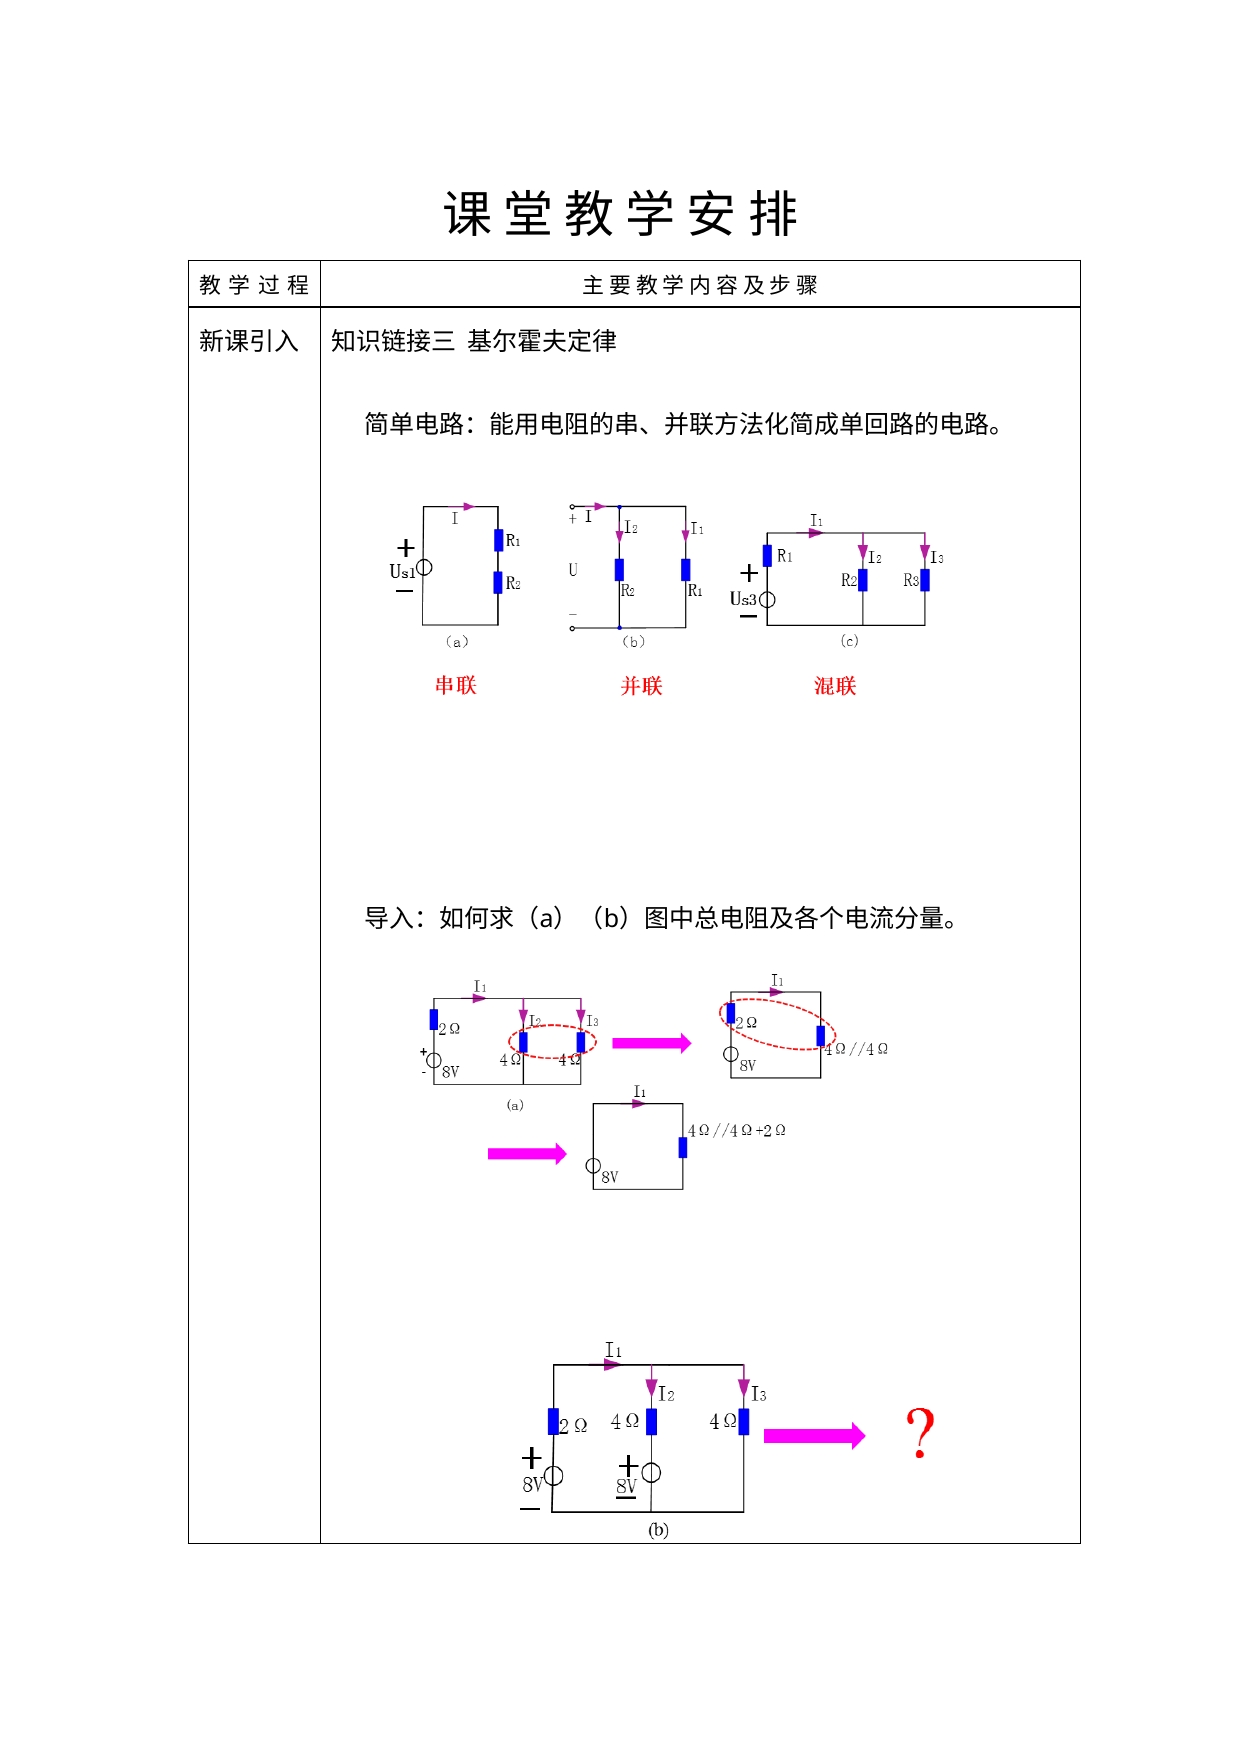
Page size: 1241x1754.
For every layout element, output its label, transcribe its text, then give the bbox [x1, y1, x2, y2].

picture [512, 1341, 946, 1540]
picture [385, 485, 945, 701]
picture [419, 970, 888, 1195]
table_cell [321, 308, 1080, 1542]
text 课 堂 教 学 安 排 [187, 162, 1053, 259]
table_cell 新课引入 知识新授 课堂练习 课堂小结 [189, 308, 320, 1542]
table_header 主 要 教 学 内 容 及 步 骤 [321, 261, 1080, 306]
table_header 教学过程 [189, 261, 320, 306]
